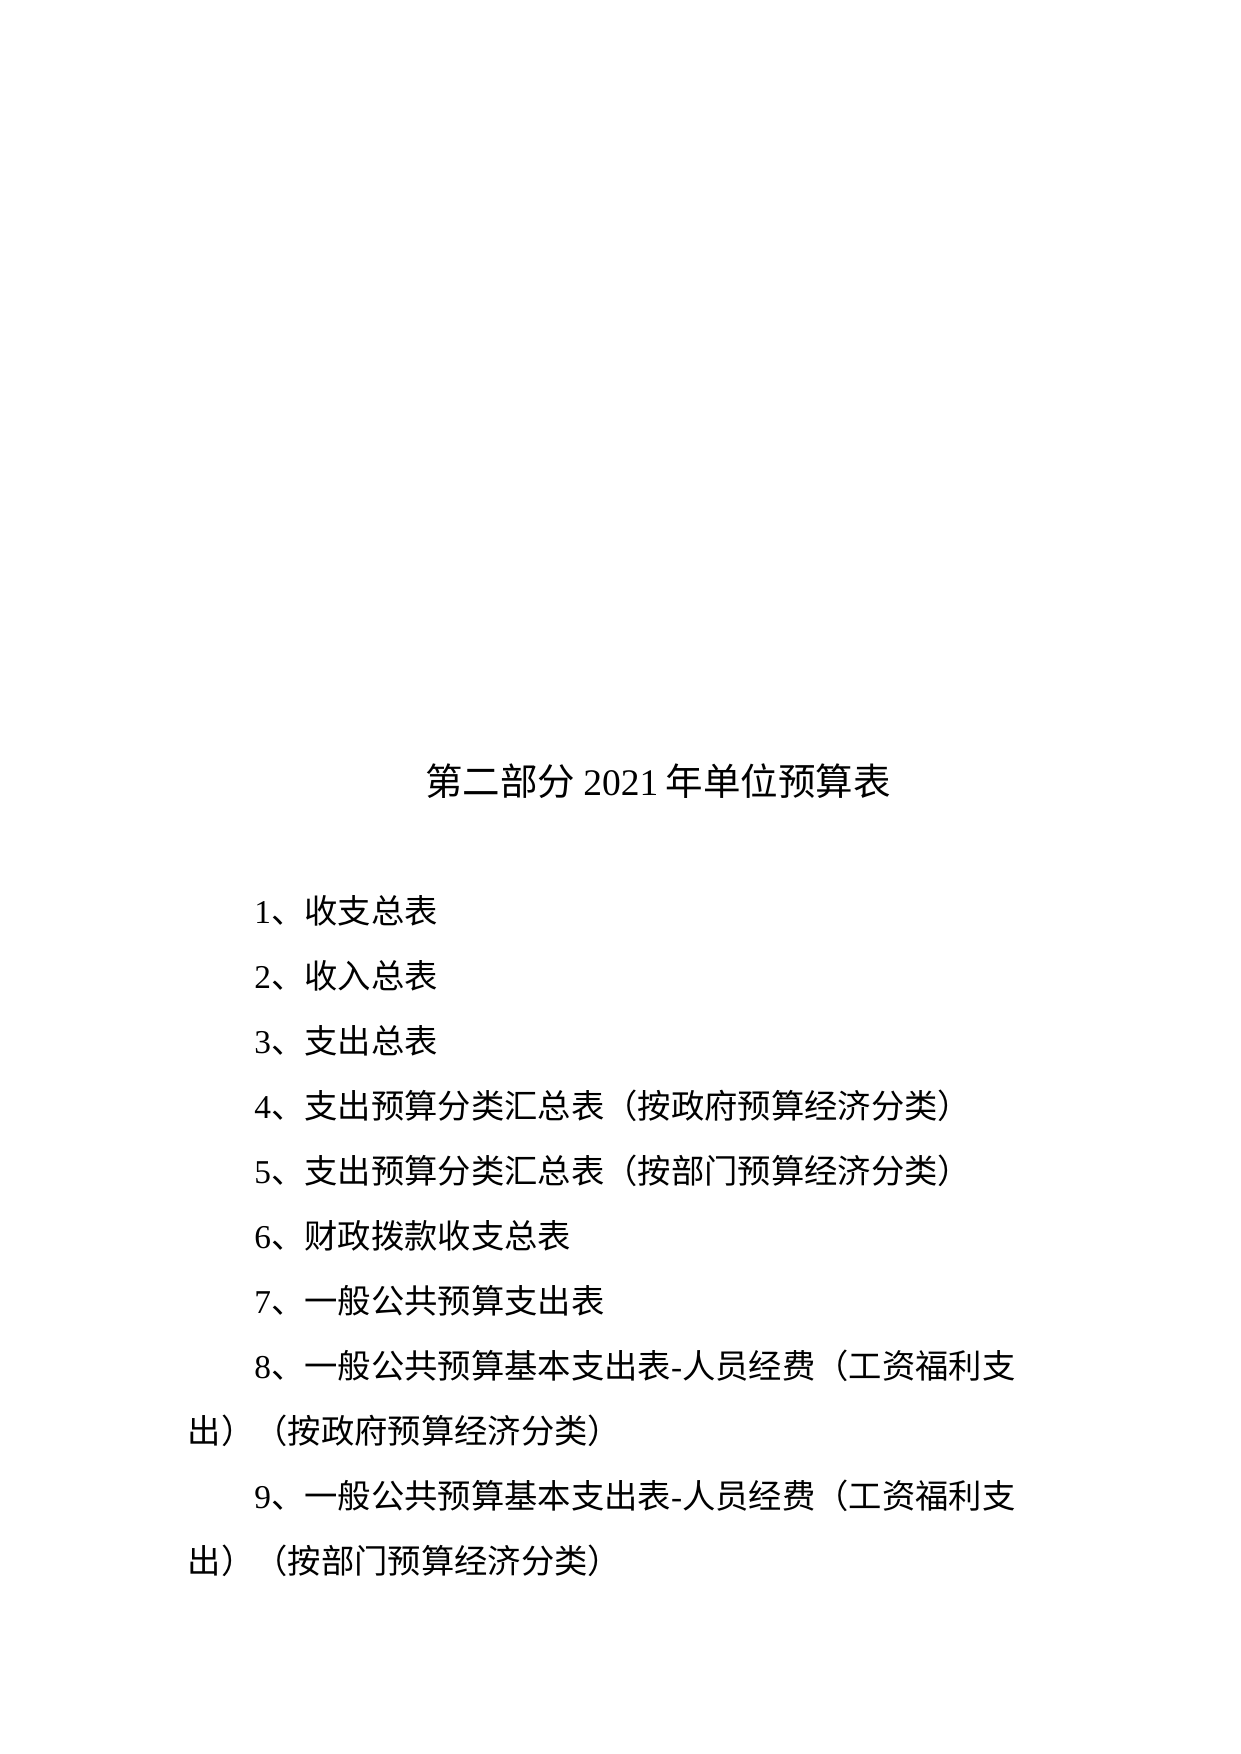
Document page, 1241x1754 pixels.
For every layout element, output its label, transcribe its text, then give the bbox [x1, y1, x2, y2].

text 6、财政拨款收支总表 [187, 1202, 1053, 1267]
text 8、一般公共预算基本支出表-人员经费（工资福利支出）（按政府预算经济分类） [187, 1332, 1053, 1462]
text 第二部分 2021年单位预算表 [187, 747, 1053, 812]
text 2、收入总表 [187, 942, 1053, 1007]
text 7、一般公共预算支出表 [187, 1267, 1053, 1332]
text 5、支出预算分类汇总表（按部门预算经济分类） [187, 1137, 1053, 1202]
text 3、支出总表 [187, 1007, 1053, 1072]
text 1、收支总表 [187, 877, 1053, 942]
text 4、支出预算分类汇总表（按政府预算经济分类） [187, 1072, 1053, 1137]
text 9、一般公共预算基本支出表-人员经费（工资福利支出）（按部门预算经济分类） [187, 1462, 1053, 1592]
